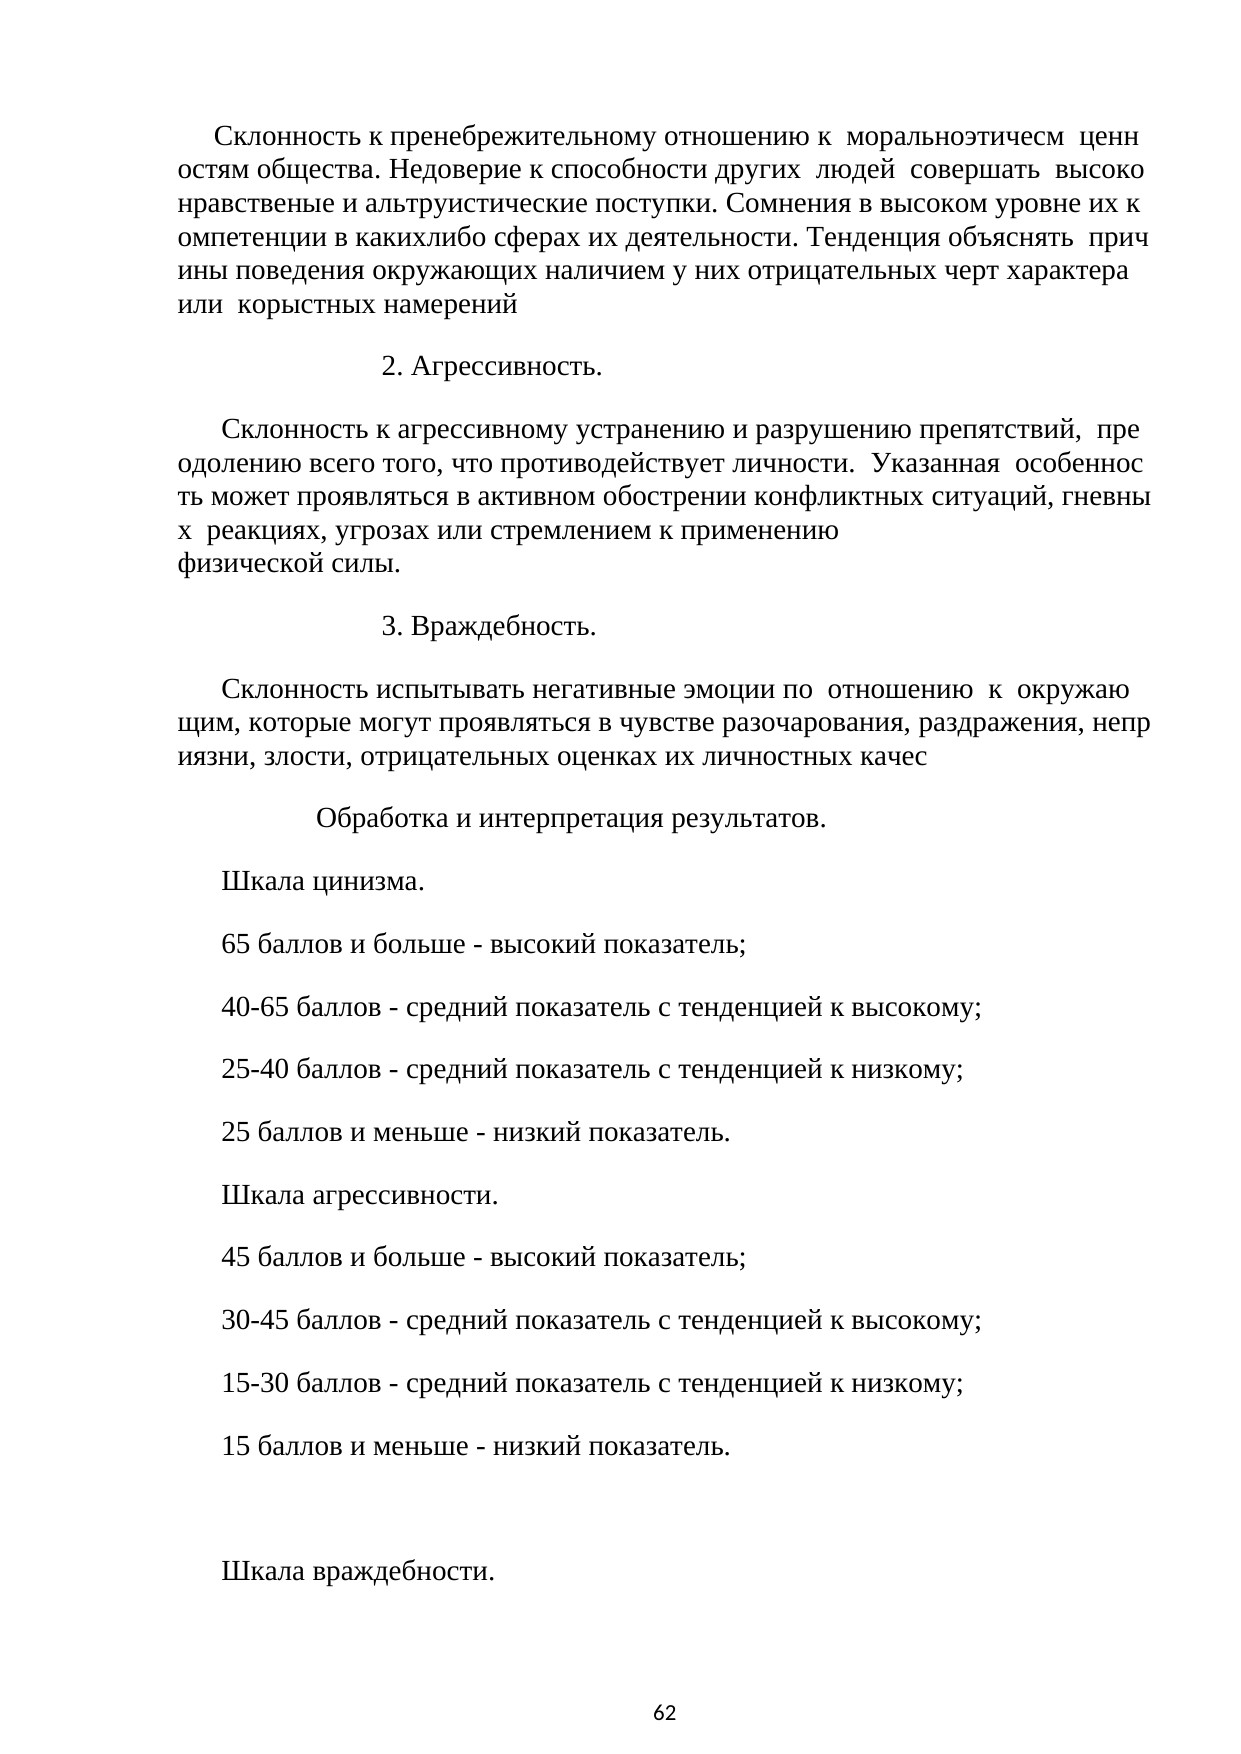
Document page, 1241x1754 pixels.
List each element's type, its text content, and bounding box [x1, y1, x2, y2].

text Склонность к пренебрежительному отношению к моральноэтичесм ценностям общества. Недоверие к способности других людей совершать высоконравственые и альтруистические поступки. Сомнения в высоком уровне их компетенции в какихлибо сферах их деятельности. Тенденция объяснять причины поведения окружающих наличием у них отрицательных черт характера или корыстных намерений [177, 118, 1152, 319]
text Склонность испытывать негативные эмоции по отношению к окружающим, которые могут проявляться в чувстве разочарования, раздражения, неприязни, злости, отрицательных оценках их личностных качес [177, 671, 1152, 771]
text 45 баллов и больше - высокий показатель; [177, 1239, 1152, 1273]
text 25-40 баллов - средний показатель с тенденцией к низкому; [177, 1051, 1152, 1085]
text 30-45 баллов - средний показатель с тенденцией к высокому; [177, 1302, 1152, 1336]
text Обработка и интерпретация результатов. [177, 801, 1152, 834]
text Шкала агрессивности. [177, 1177, 1152, 1210]
text Склонность к агрессивному устранению и разрушению препятствий, преодолению всего того, что противодействует личности. Указанная особенность может проявляться в активном обострении конфликтных ситуаций, гневных реакциях, угрозах или стремлением к применению физической силы. [177, 411, 1152, 579]
text 15-30 баллов - средний показатель с тенденцией к низкому; [177, 1365, 1152, 1398]
text 25 баллов и меньше - низкий показатель. [177, 1114, 1152, 1148]
text Шкала цинизма. [177, 863, 1152, 897]
text 40-65 баллов - средний показатель с тенденцией к высокому; [177, 989, 1152, 1022]
text 3. Враждебность. [177, 608, 1152, 642]
text 2. Агрессивность. [177, 348, 1152, 382]
text 15 баллов и меньше - низкий показатель. [177, 1428, 1152, 1461]
text Шкала враждебности. [177, 1553, 1152, 1587]
text 65 баллов и больше - высокий показатель; [177, 926, 1152, 959]
